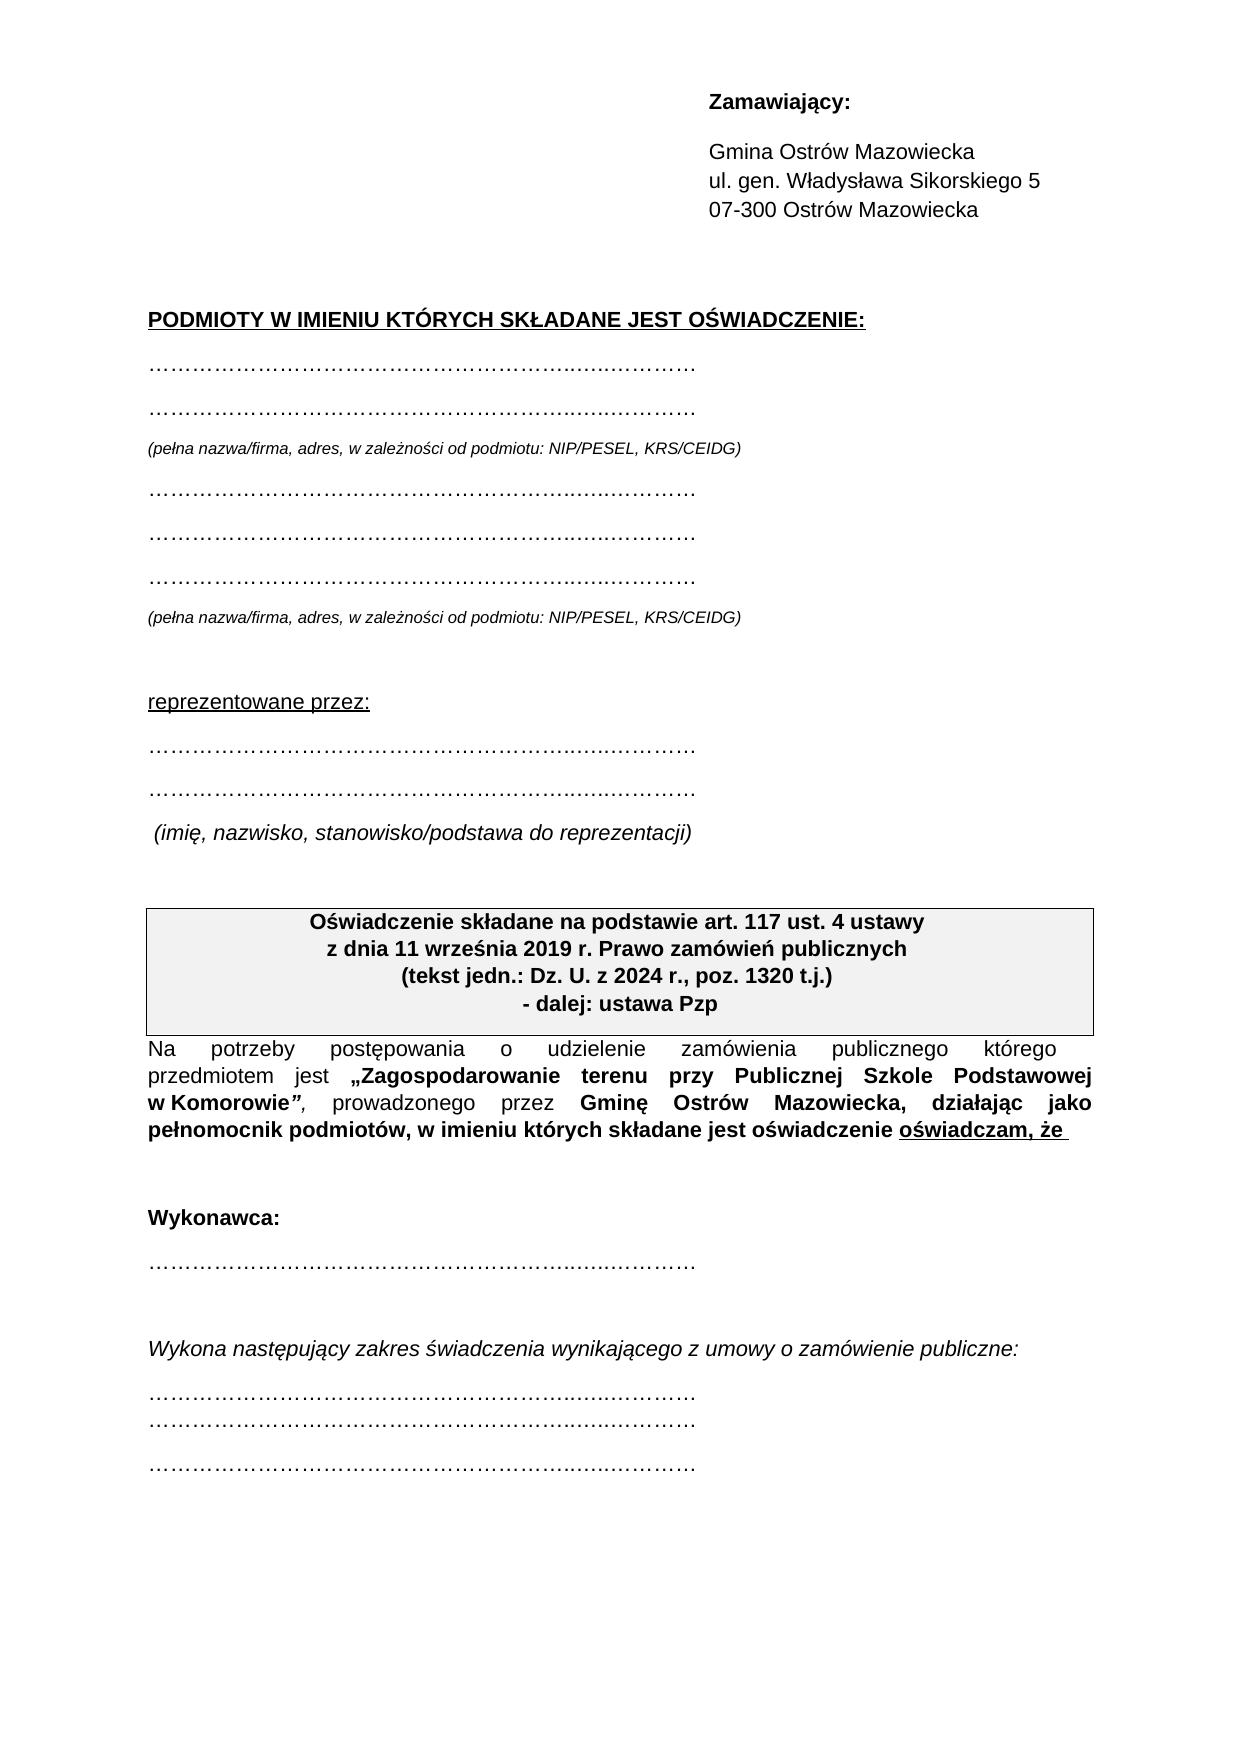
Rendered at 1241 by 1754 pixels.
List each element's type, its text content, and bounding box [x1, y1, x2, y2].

text …………………………………………………..…..………… [148, 732, 1093, 758]
text (pełna nazwa/firma, adres, w zależności od podmiotu: NIP/PESEL, KRS/CEIDG) [148, 439, 1093, 458]
text …………………………………………………..…..………… [148, 1249, 1093, 1274]
text PODMIOTY W IMIENIU KTÓRYCH SKŁADANE JEST OŚWIADCZENIE: [148, 307, 1093, 332]
text …………………………………………………..…..………… [148, 776, 1093, 802]
text Wykonawca: [148, 1205, 1093, 1230]
text reprezentowane przez: [148, 689, 1093, 714]
text Gmina Ostrów Mazowiecka [709, 139, 1093, 164]
text …………………………………………………..…..………… [148, 476, 1093, 501]
table_header Oświadczenie składane na podstawie art. 117 ust. 4 ustawy z dnia 11 września 2019 r. Prawo zamówień publicznych (tekst jedn.: Dz. U. z 2024 r., poz. 1320 t.j.) - dalej: ustawa Pzp [147, 909, 1093, 1034]
text (pełna nazwa/firma, adres, w zależności od podmiotu: NIP/PESEL, KRS/CEIDG) [148, 607, 1093, 627]
text …………………………………………………..…..………… [148, 1451, 1093, 1476]
text …………………………………………………..…..………… [148, 520, 1093, 545]
text …………………………………………………..…..………… [148, 395, 1093, 420]
text Zamawiający: [679, 89, 1093, 114]
text …………………………………………………..…..………… [148, 351, 1093, 376]
text …………………………………………………..…..………… …………………………………………………..…..………… [148, 1380, 1093, 1433]
text ul. gen. Władysława Sikorskiego 5 [709, 168, 1093, 193]
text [148, 1336, 1093, 1362]
text 07-300 Ostrów Mazowiecka [709, 197, 1093, 222]
text (imię, nazwisko, stanowisko/podstawa do reprezentacji) [148, 820, 1093, 845]
text Na potrzeby postępowania o udzielenie zamówienia publicznego którego przedmiotem jest „Zagospodarowanie terenu przy Publicznej Szkole Podstawowej w Komorowie”, prowadzonego przez Gminę Ostrów Mazowiecka, działając jako pełnomocnik podmiotów, w imieniu których składane jest oświadczenie oświadczam, że [148, 1036, 1093, 1142]
text …………………………………………………..…..………… [148, 564, 1093, 589]
